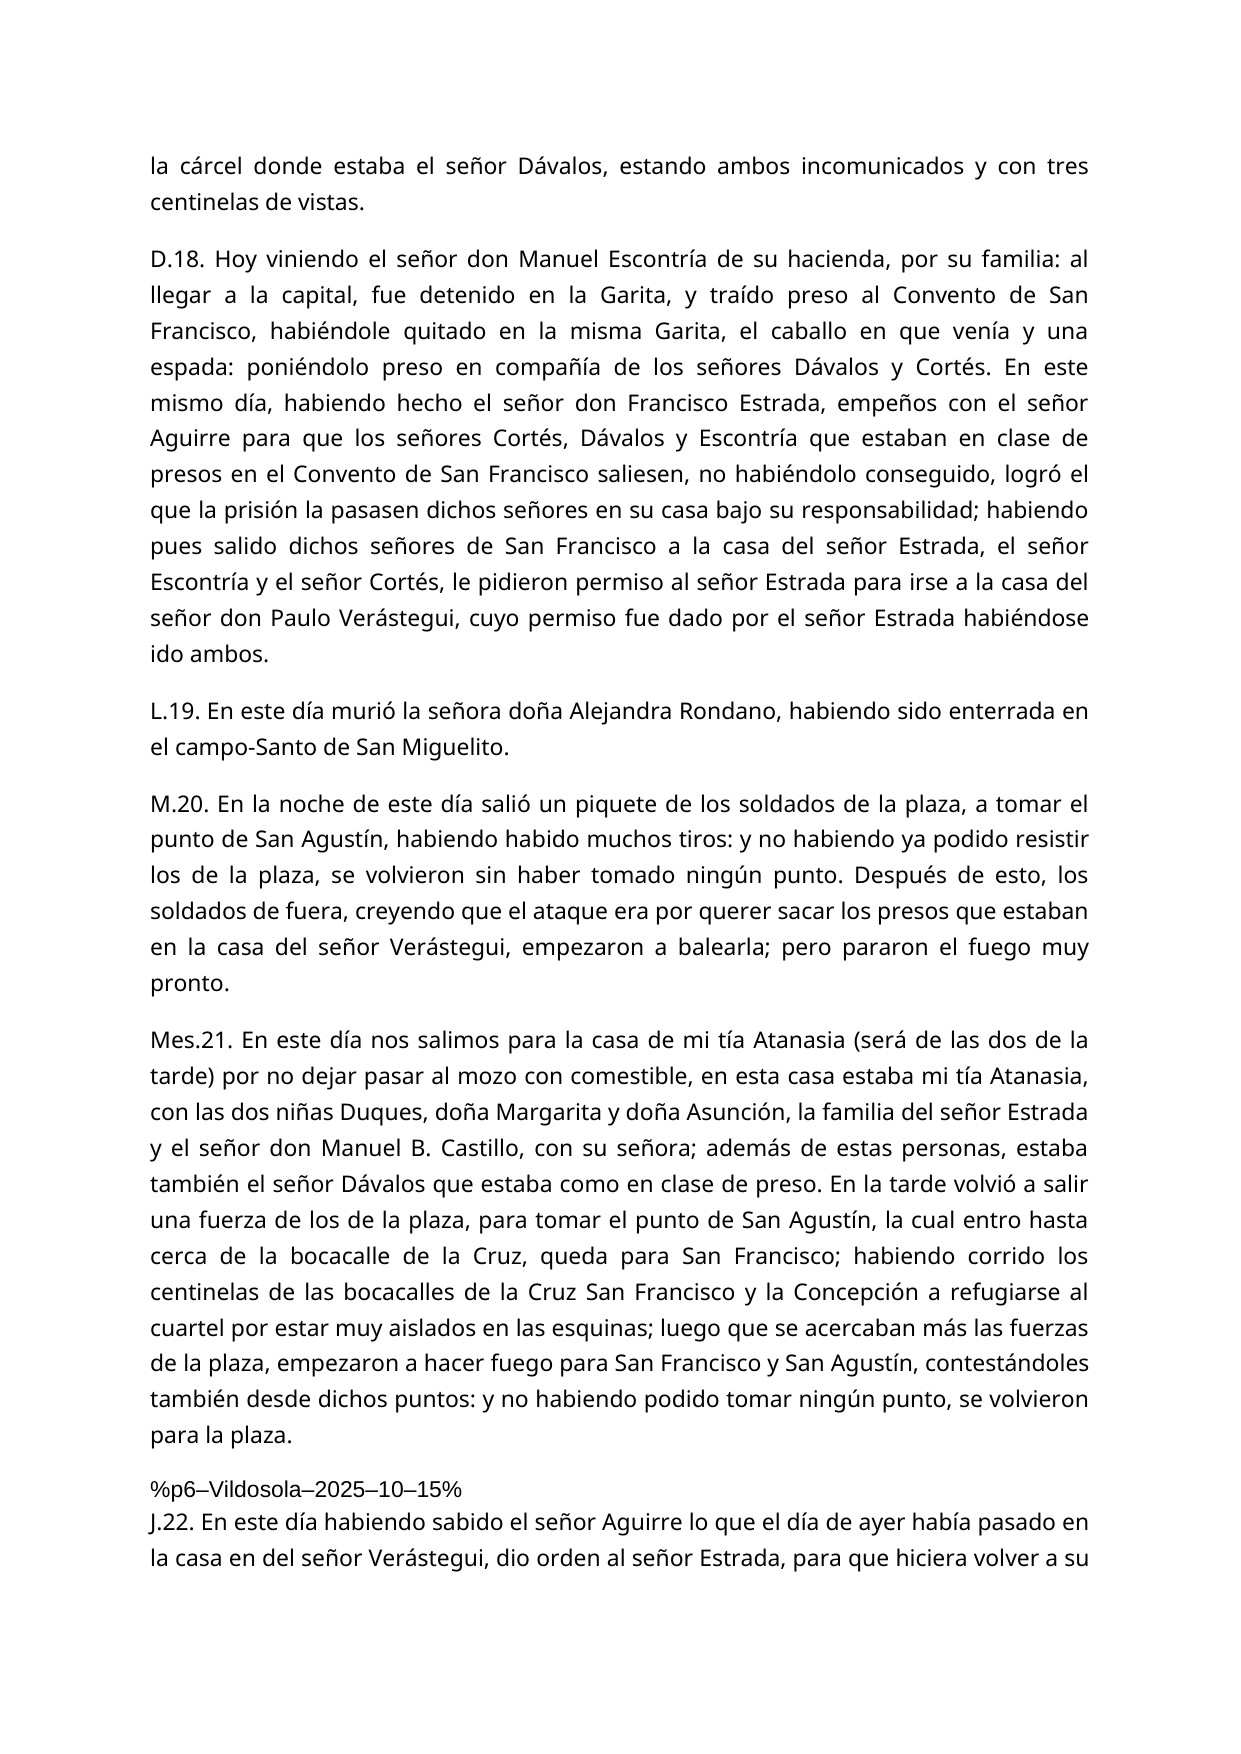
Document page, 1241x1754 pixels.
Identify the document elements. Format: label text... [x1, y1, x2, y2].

text L.19. En este día murió la señora doña Alejandra Rondano, habiendo sido enterrada en el campo-Santo de San Miguelito. [150, 695, 1090, 762]
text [150, 150, 1090, 217]
text D.18. Hoy viniendo el señor don Manuel Escontría de su hacienda, por su familia: al llegar a la capital, fue detenido en la Garita, y traído preso al Convento de San Francisco, habiéndole quitado en la misma Garita, el caballo en que venía y una espada: poniéndolo preso en compañía de los señores Dávalos y Cortés. En este mismo día, habiendo hecho el señor don Francisco Estrada, empeños con el señor Aguirre para que los señores Cortés, Dávalos y Escontría que estaban en clase de presos en el Convento de San Francisco saliesen, no habiéndolo conseguido, logró el que la prisión la pasasen dichos señores en su casa bajo su responsabilidad; habiendo pues salido dichos señores de San Francisco a la casa del señor Estrada, el señor Escontría y el señor Cortés, le pidieron permiso al señor Estrada para irse a la casa del señor don Paulo Verástegui, cuyo permiso fue dado por el señor Estrada habiéndose ido ambos. [150, 243, 1090, 669]
text M.20. En la noche de este día salió un piquete de los soldados de la plaza, a tomar el punto de San Agustín, habiendo habido muchos tiros: y no habiendo ya podido resistir los de la plaza, se volvieron sin haber tomado ningún punto. Después de esto, los soldados de fuera, creyendo que el ataque era por querer sacar los presos que estaban en la casa del señor Verástegui, empezaron a balearla; pero pararon el fuego muy pronto. [150, 787, 1090, 998]
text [150, 1506, 1090, 1573]
text Mes.21. En este día nos salimos para la casa de mi tía Atanasia (será de las dos de la tarde) por no dejar pasar al mozo con comestible, en esta casa estaba mi tía Atanasia, con las dos niñas Duques, doña Margarita y doña Asunción, la familia del señor Estrada y el señor don Manuel B. Castillo, con su señora; además de estas personas, estaba también el señor Dávalos que estaba como en clase de preso. En la tarde volvió a salir una fuerza de los de la plaza, para tomar el punto de San Agustín, la cual entro hasta cerca de la bocacalle de la Cruz, queda para San Francisco; habiendo corrido los centinelas de las bocacalles de la Cruz San Francisco y la Concepción a refugiarse al cuartel por estar muy aislados en las esquinas; luego que se acercaban más las fuerzas de la plaza, empezaron a hacer fuego para San Francisco y San Agustín, contestándoles también desde dichos puntos: y no habiendo podido tomar ningún punto, se volvieron para la plaza. [150, 1024, 1090, 1451]
text %p6–Vildosola–2025–10–15% [150, 1476, 1090, 1502]
